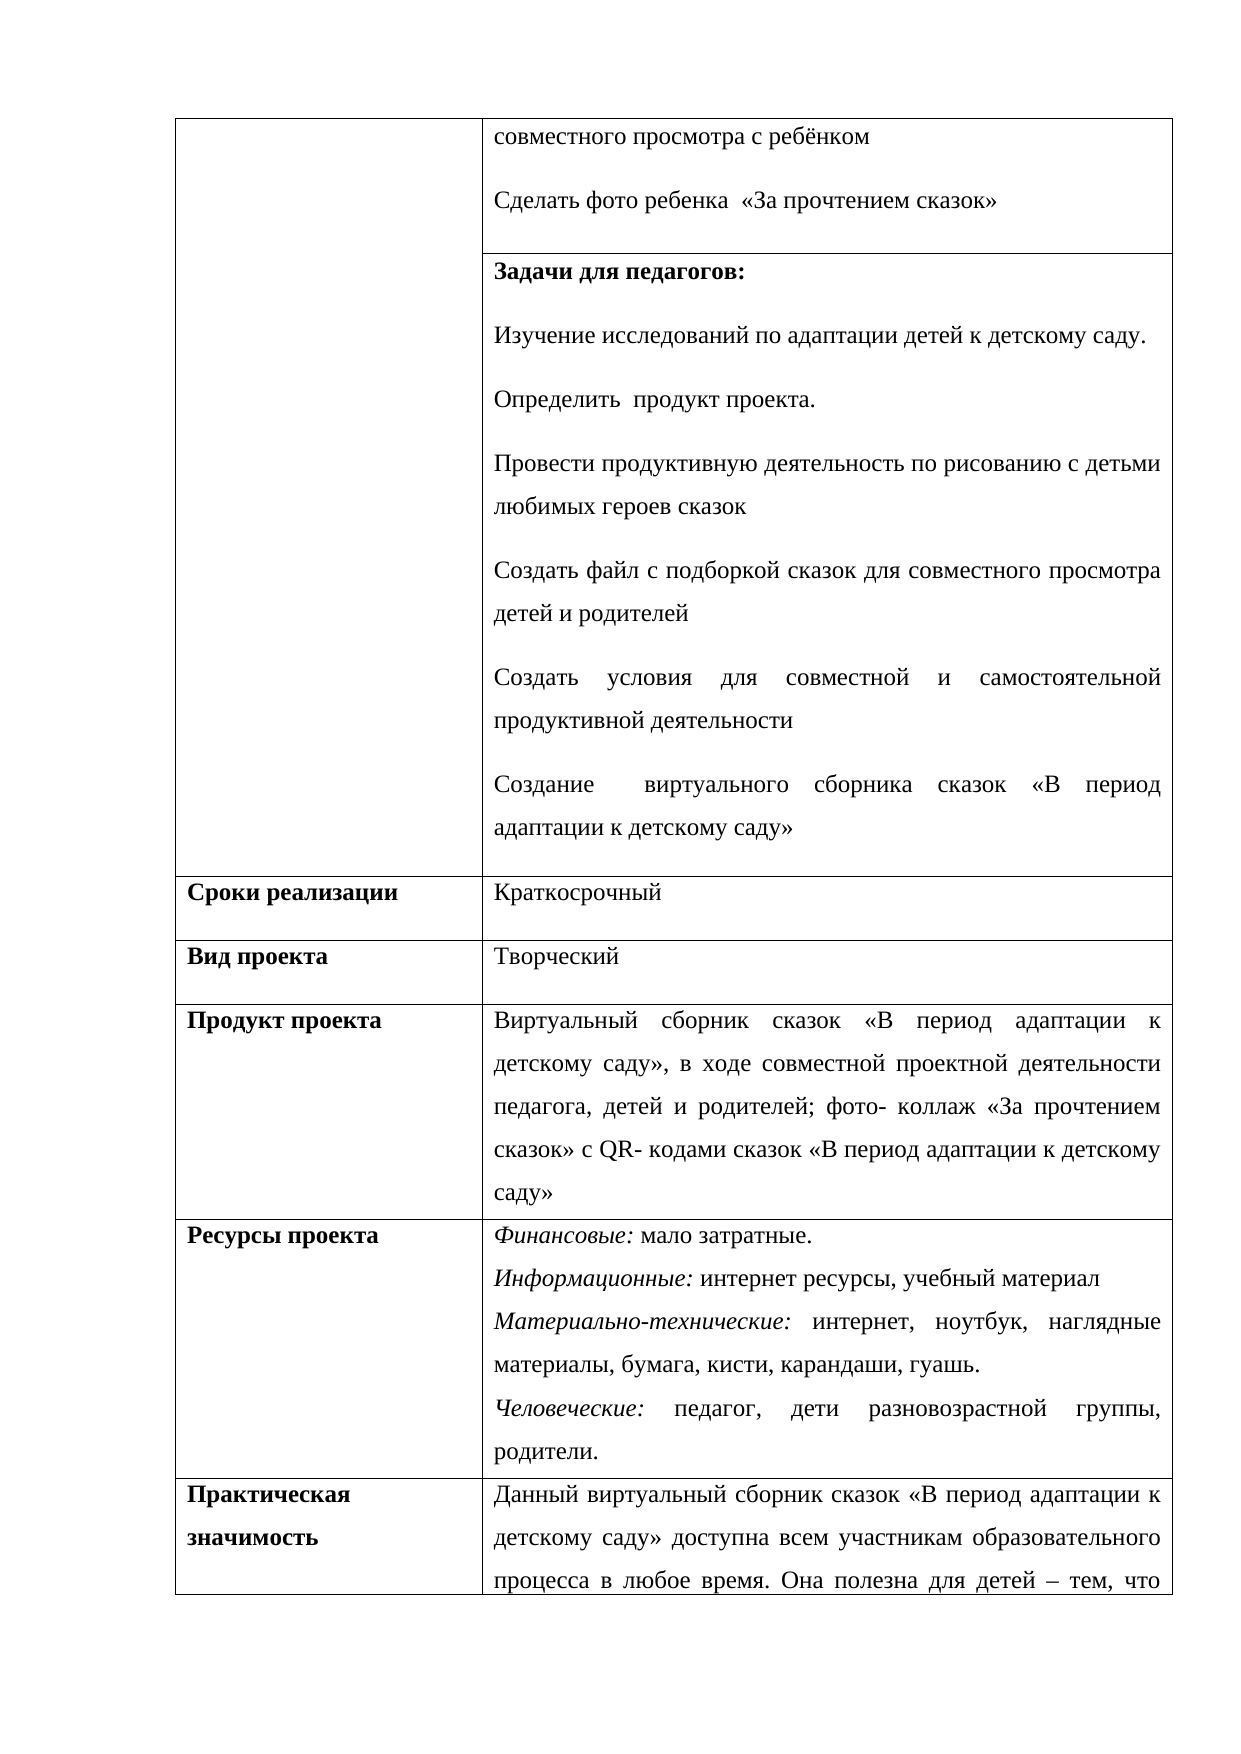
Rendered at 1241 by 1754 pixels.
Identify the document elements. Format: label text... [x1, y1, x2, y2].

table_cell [483, 119, 1172, 253]
table_cell Виртуальный сборник сказок «В период адаптации к детскому саду», в ходе совместной проектной деятельности педагога, детей и родителей; фото- коллаж «За прочтением сказок» с QR- кодами сказок «В период адаптации к детскому саду» [483, 1005, 1172, 1219]
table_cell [483, 1479, 1172, 1594]
table_cell Финансовые: мало затратные. Информационные: интернет ресурсы, учебный материал Материально-технические: интернет, ноутбук, наглядные материалы, бумага, кисти, карандаши, гуашь. Человеческие: педагог, дети разновозрастной группы, родители. [483, 1220, 1172, 1478]
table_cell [176, 1479, 482, 1594]
table_cell Творческий [483, 941, 1172, 1004]
table_cell Краткосрочный [483, 877, 1172, 940]
table_cell Ресурсы проекта [176, 1220, 482, 1478]
table_cell Задачи для педагогов: Изучение исследований по адаптации детей к детскому саду. Определить продукт проекта. Провести продуктивную деятельность по рисованию с детьми любимых героев сказок Создать файл с подборкой сказок для совместного просмотра детей и родителей Создать условия для совместной и самостоятельной продуктивной деятельности Создание виртуального сборника сказок «В период адаптации к детскому саду» [483, 254, 1172, 876]
table_cell Сроки реализации [176, 877, 482, 940]
table_cell Вид проекта [176, 941, 482, 1004]
table_cell Продукт проекта [176, 1005, 482, 1219]
